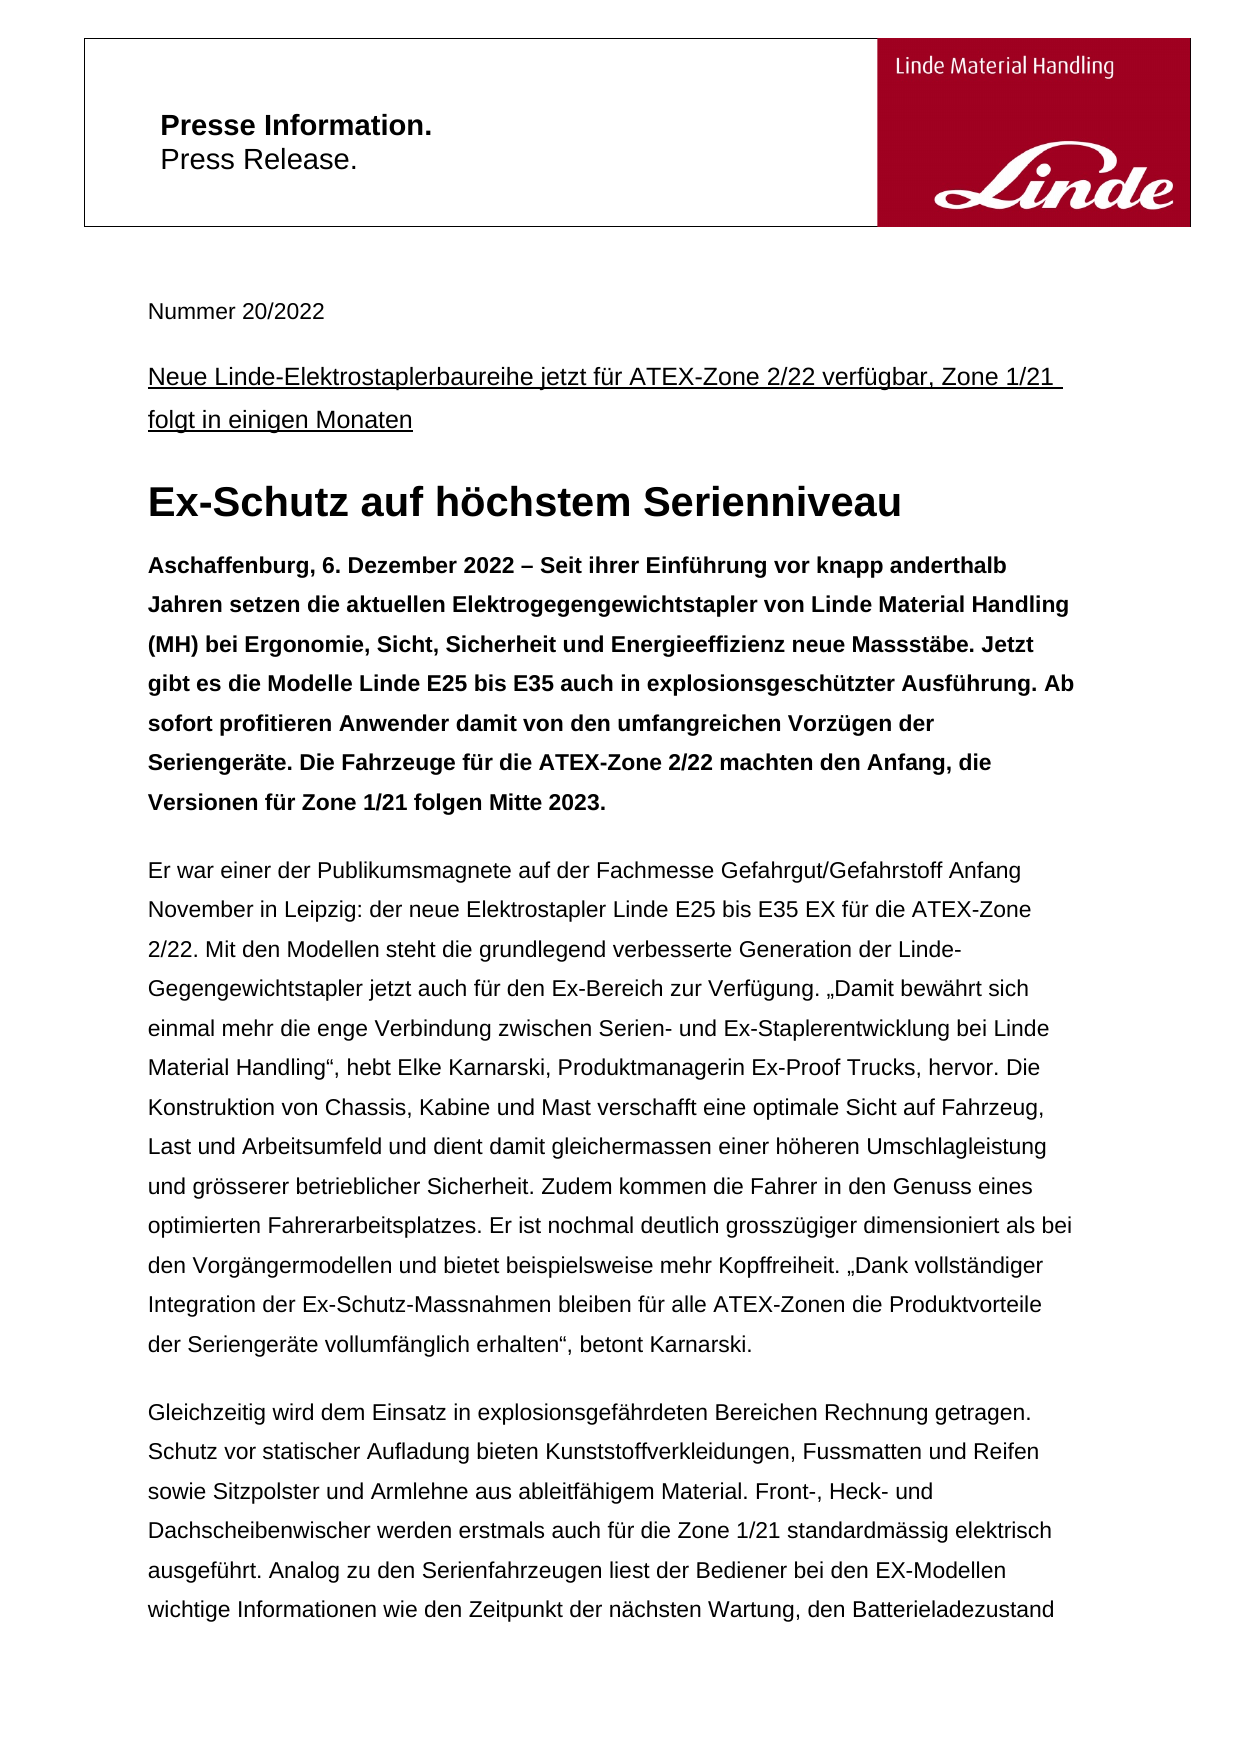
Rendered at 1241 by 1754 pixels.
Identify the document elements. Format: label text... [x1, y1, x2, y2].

text Aschaffenburg, 6. Dezember 2022 – Seit ihrer Einführung vor knapp anderthalb Jahren setzen die aktuellen Elektrogegengewichtstapler von Linde Material Handling (MH) bei Ergonomie, Sicht, Sicherheit und Energieeffizienz neue Massstäbe. Jetzt gibt es die Modelle Linde E25 bis E35 auch in explosionsgeschützter Ausführung. Ab sofort profitieren Anwender damit von den umfangreichen Vorzügen der Seriengeräte. Die Fahrzeuge für die ATEX-Zone 2/22 machten den Anfang, die Versionen für Zone 1/21 folgen Mitte 2023. [148, 552, 1078, 815]
text Nummer 20/2022 [148, 298, 1005, 324]
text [148, 1399, 1078, 1622]
picture [877, 38, 1191, 227]
text Neue Linde-Elektrostaplerbaureihe jetzt für ATEX-Zone 2/22 verfügbar, Zone 1/21 folgt in einigen Monaten [148, 362, 1078, 434]
text Er war einer der Publikumsmagnete auf der Fachmesse Gefahrgut/Gefahrstoff Anfang November in Leipzig: der neue Elektrostapler Linde E25 bis E35 EX für die ATEX-Zone 2/22. Mit den Modellen steht die grundlegend verbesserte Generation der Linde-Gegengewichtstapler jetzt auch für den Ex-Bereich zur Verfügung. „Damit bewährt sich einmal mehr die enge Verbindung zwischen Serien- und Ex-Staplerentwicklung bei Linde Material Handling“, hebt Elke Karnarski, Produktmanagerin Ex-Proof Trucks, hervor. Die Konstruktion von Chassis, Kabine und Mast verschafft eine optimale Sicht auf Fahrzeug, Last und Arbeitsumfeld und dient damit gleichermassen einer höheren Umschlagleistung und grösserer betrieblicher Sicherheit. Zudem kommen die Fahrer in den Genuss eines optimierten Fahrerarbeitsplatzes. Er ist nochmal deutlich grosszügiger dimensioniert als bei den Vorgängermodellen und bietet beispielsweise mehr Kopffreiheit. „Dank vollständiger Integration der Ex-Schutz-Massnahmen bleiben für alle ATEX-Zonen die Produktvorteile der Seriengeräte vollumfänglich erhalten“, betont Karnarski. [148, 857, 1078, 1357]
text Ex-Schutz auf höchstem Serienniveau [148, 473, 1078, 528]
